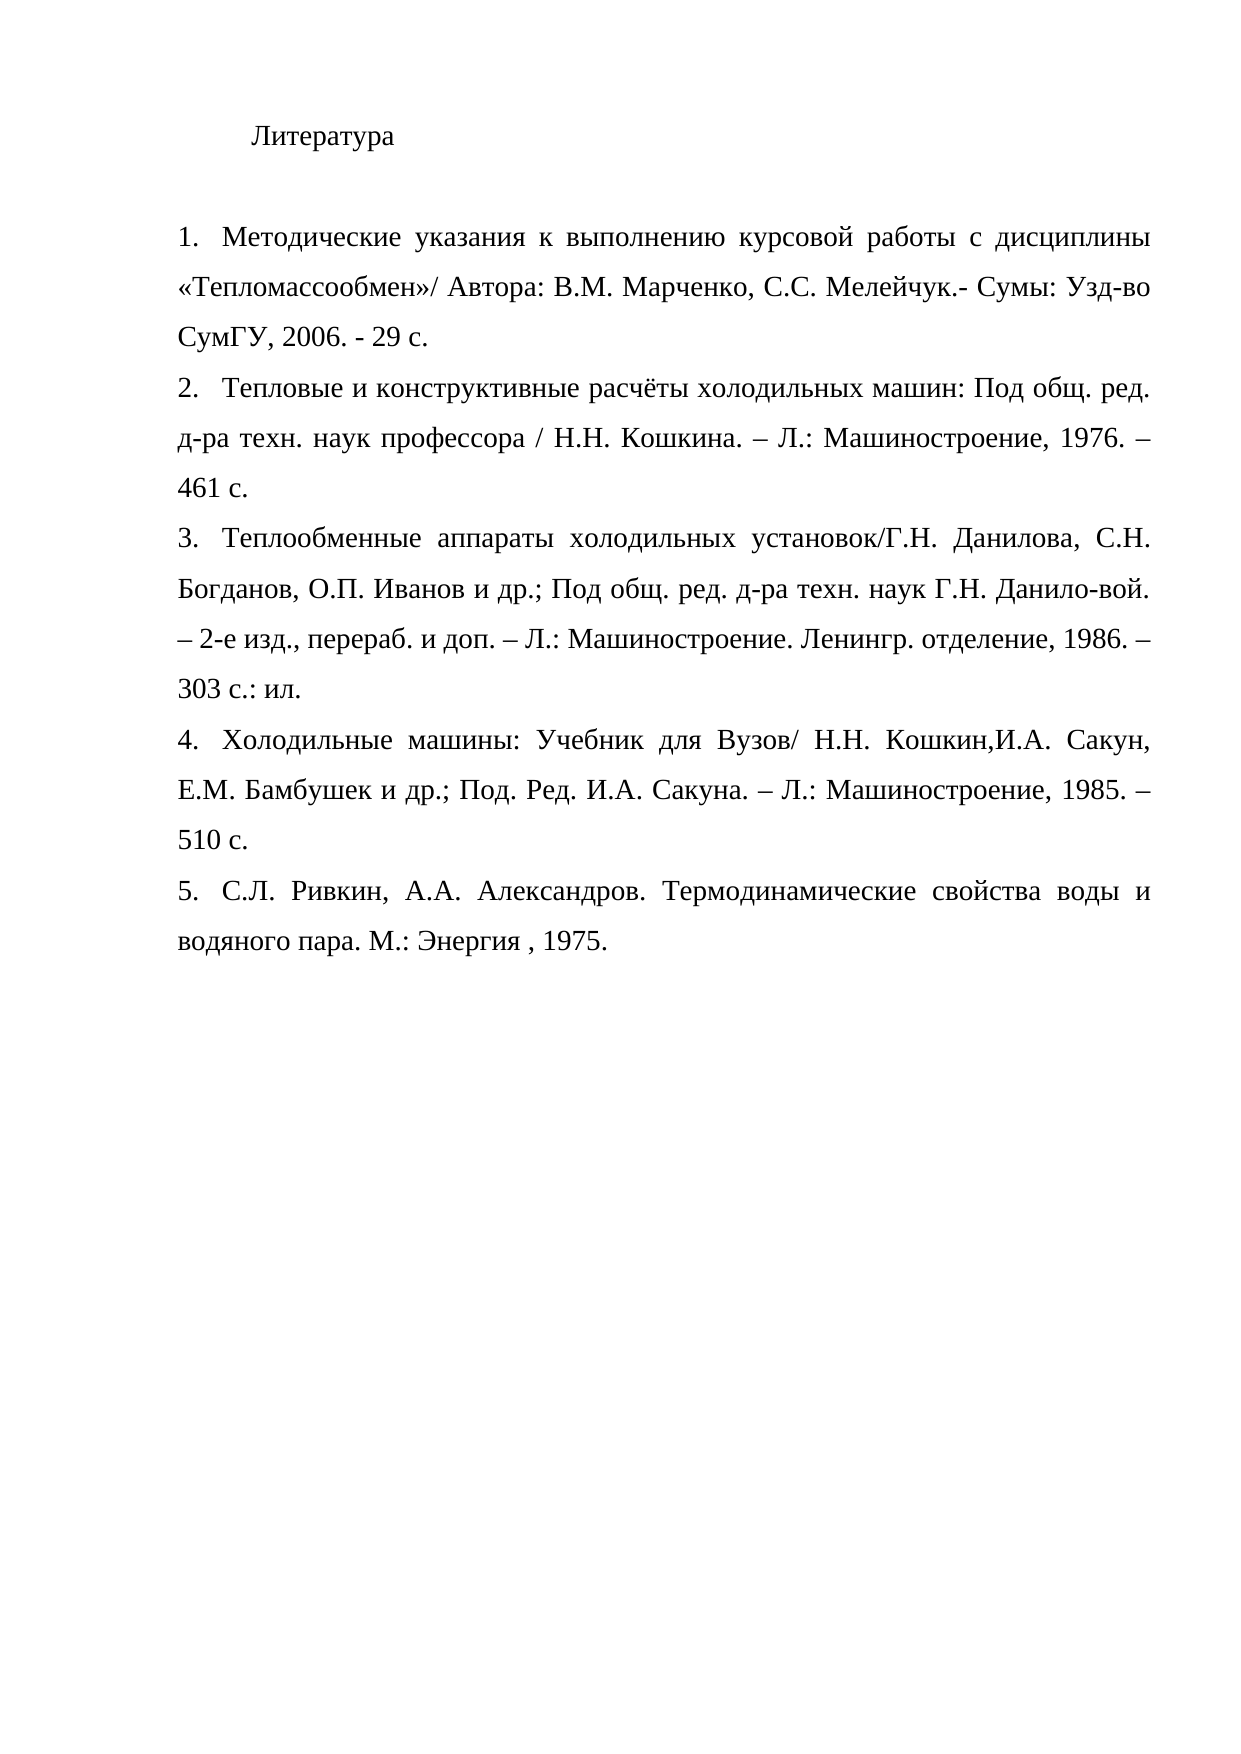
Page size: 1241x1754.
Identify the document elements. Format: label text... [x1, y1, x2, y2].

list Холодильные машины: Учебник для Вузов/ Н.Н. Кошкин,И.А. Сакун, Е.М. Бамбушек и др.; Под. Ред. И.А. Сакуна. – Л.: Машиностроение, 1985. – 510 с. [177, 722, 1152, 856]
text Литература [177, 118, 1152, 152]
list Теплообменные аппараты холодильных установок/Г.Н. Данилова, С.Н. Богданов, О.П. Иванов и др.; Под общ. ред. д-ра техн. наук Г.Н. Данило-вой. – 2-е изд., перераб. и доп. – Л.: Машиностроение. Ленингр. отделение, 1986. – 303 с.: ил. [177, 521, 1152, 705]
list С.Л. Ривкин, А.А. Александров. Термодинамические свойства воды и водяного пара. М.: Энергия , 1975. [177, 873, 1152, 957]
list Тепловые и конструктивные расчёты холодильных машин: Под общ. ред. д-ра техн. наук профессора / Н.Н. Кошкина. – Л.: Машиностроение, 1976. – 461 с. [177, 370, 1152, 504]
list Методические указания к выполнению курсовой работы с дисциплины «Тепломассообмен»/ Автора: В.М. Марченко, С.С. Мелейчук.- Сумы: Узд-во СумГУ, 2006. - 29 с. [177, 219, 1152, 353]
